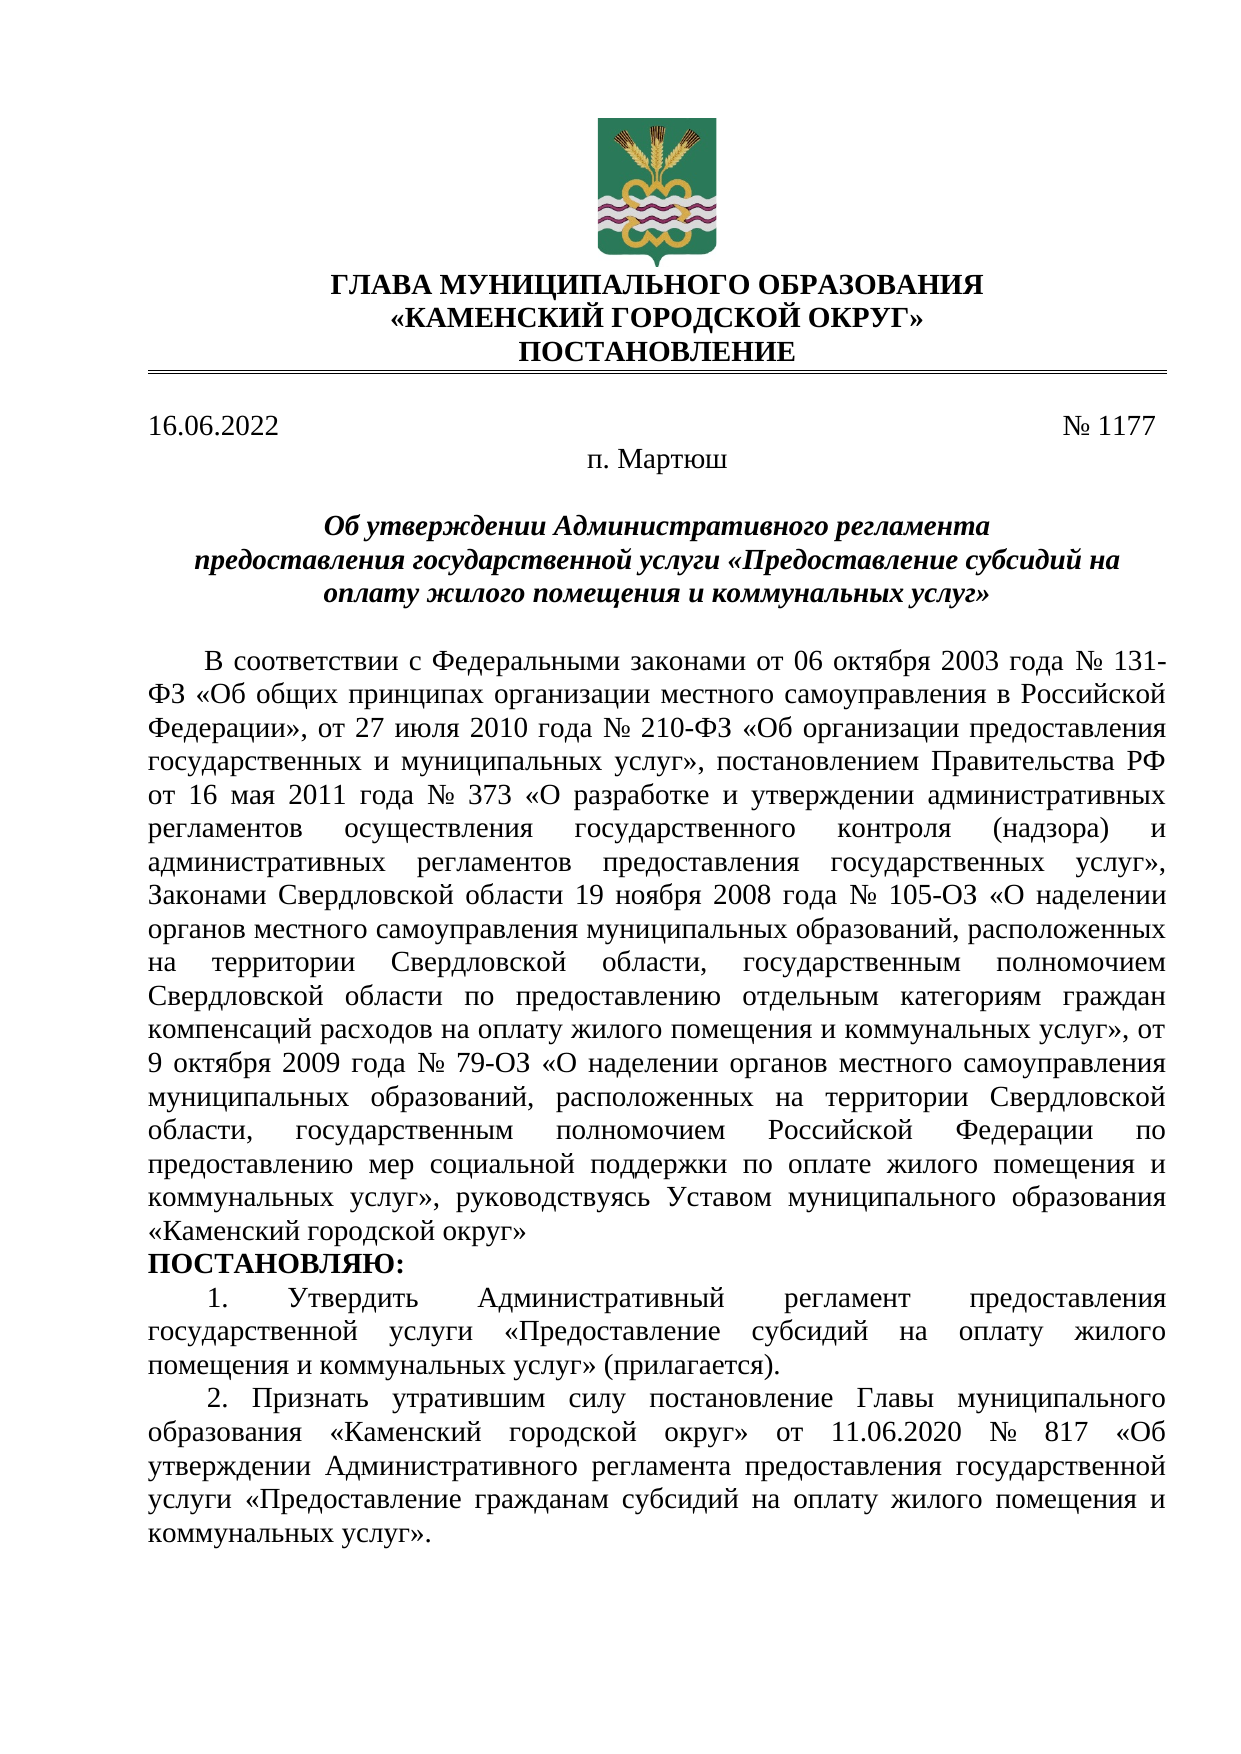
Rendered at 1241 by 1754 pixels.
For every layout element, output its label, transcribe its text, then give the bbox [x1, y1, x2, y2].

text 1. Утвердить Административный регламент предоставления государственной услуги «Предоставление субсидий на оплату жилого помещения и коммунальных услуг» (прилагается). [148, 1280, 1167, 1381]
text ПОСТАНОВЛЯЮ: [148, 1246, 1167, 1280]
text ГЛАВА МУНИЦИПАЛЬНОГО ОБРАЗОВАНИЯ [148, 267, 1167, 300]
text ПОСТАНОВЛЕНИЕ [148, 334, 1167, 370]
text п. Мартюш [148, 441, 1167, 475]
text Об утверждении Административного регламента [148, 508, 1167, 542]
text 16.06.2022 № 1177 [148, 408, 1167, 441]
text «КАМЕНСКИЙ ГОРОДСКОЙ ОКРУГ» [148, 300, 1167, 334]
text 2. Признать утратившим силу постановление Главы муниципального образования «Каменский городской округ» от 11.06.2020 № 817 «Об утверждении Административного регламента предоставления государственной услуги «Предоставление гражданам субсидий на оплату жилого помещения и коммунальных услуг». [148, 1381, 1167, 1548]
text предоставления государственной услуги «Предоставление субсидий на оплату жилого помещения и коммунальных услуг» [148, 542, 1167, 609]
text В соответствии с Федеральными законами от 06 октября 2003 года № 131-ФЗ «Об общих принципах организации местного самоуправления в Российской Федерации», от 27 июля 2010 года № 210-ФЗ «Об организации предоставления государственных и муниципальных услуг», постановлением Правительства РФ от 16 мая 2011 года № 373 «О разработке и утверждении административных регламентов осуществления государственного контроля (надзора) и административных регламентов предоставления государственных услуг», Законами Свердловской области 19 ноября 2008 года № 105-ОЗ «О наделении органов местного самоуправления муниципальных образований, расположенных на территории Свердловской области, государственным полномочием Свердловской области по предоставлению отдельным категориям граждан компенсаций расходов на оплату жилого помещения и коммунальных услуг», от 9 октября 2009 года № 79-ОЗ «О наделении органов местного самоуправления муниципальных образований, расположенных на территории Свердловской области, государственным полномочием Российской Федерации по предоставлению мер социальной поддержки по оплате жилого помещения и коммунальных услуг», руководствуясь Уставом муниципального образования «Каменский городской округ» [148, 643, 1167, 1246]
picture [597, 118, 717, 267]
